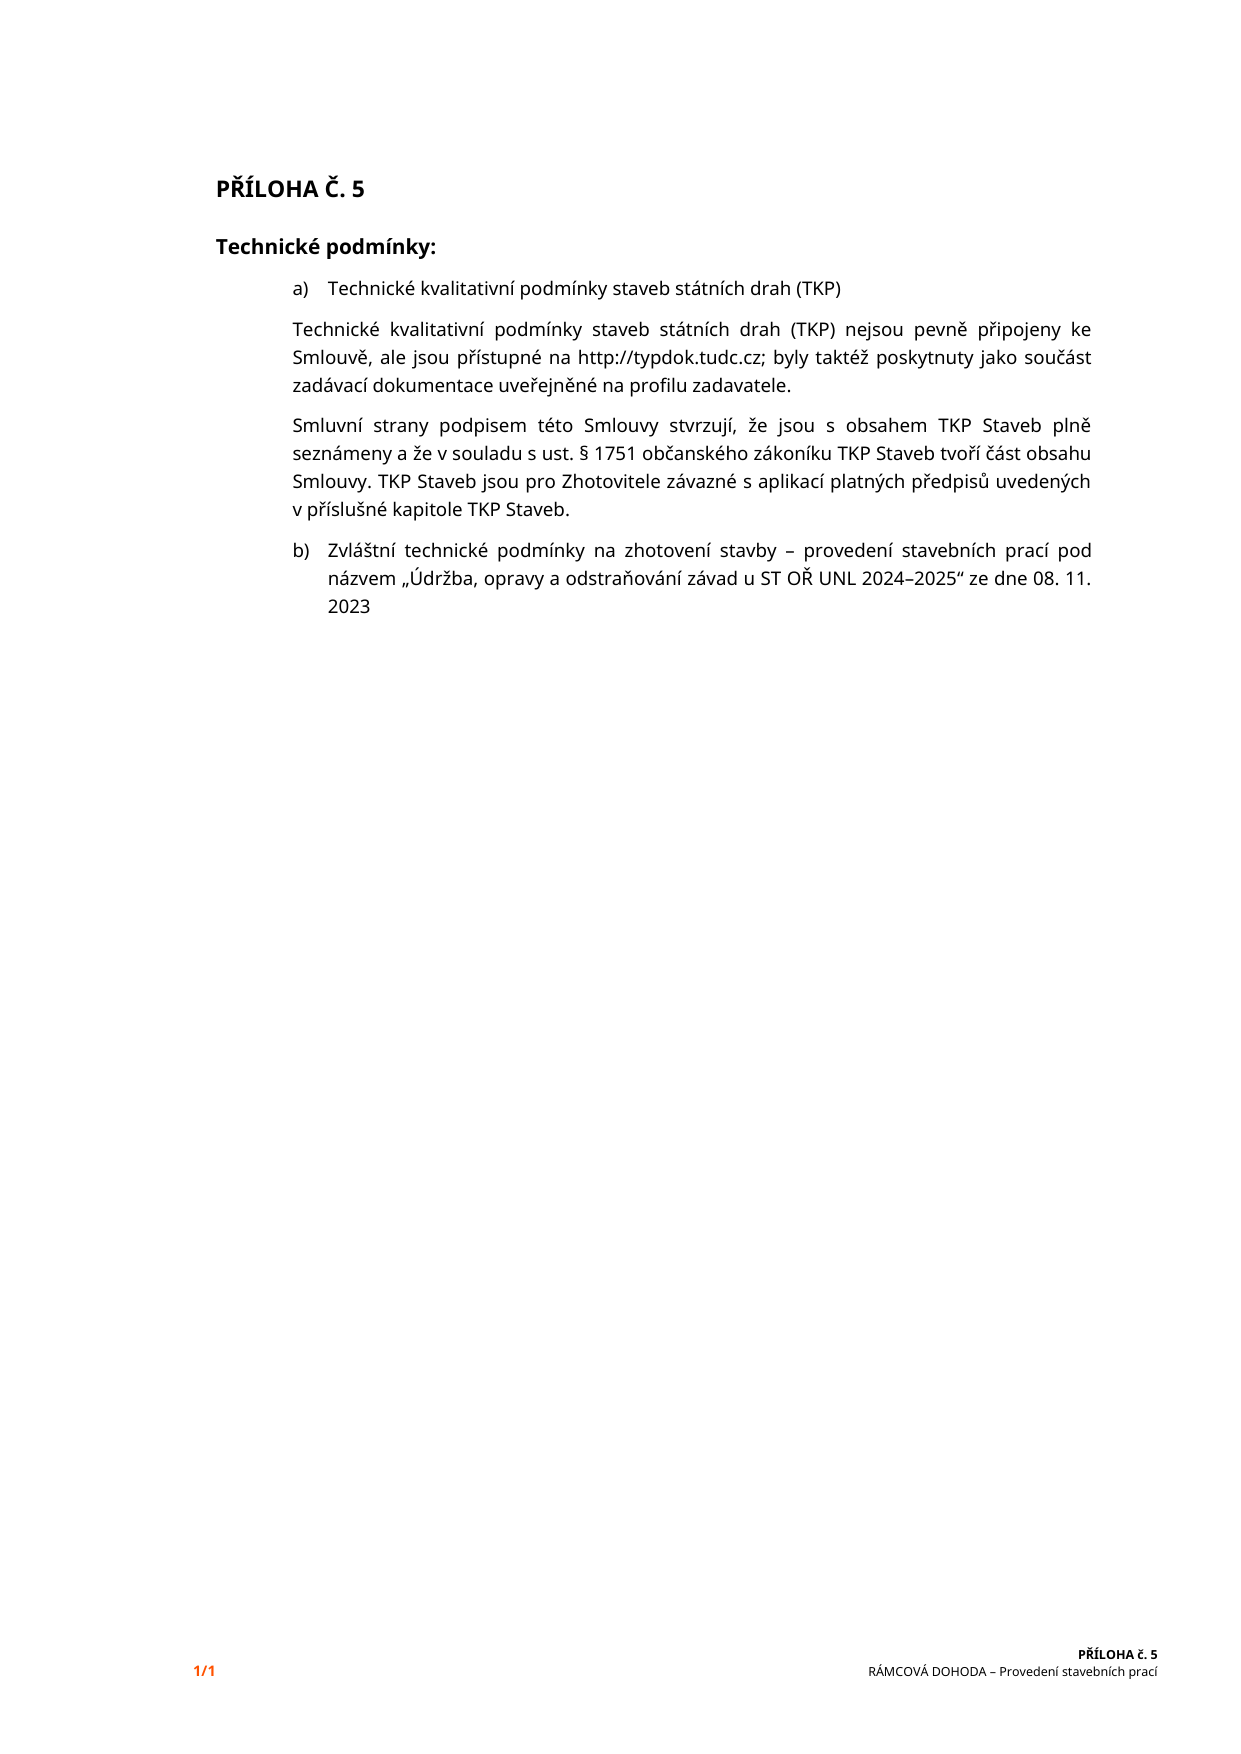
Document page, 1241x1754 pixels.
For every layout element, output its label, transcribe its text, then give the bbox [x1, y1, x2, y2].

text Příloha č. 5 [216, 172, 1093, 204]
text Smluvní strany podpisem této Smlouvy stvrzují, že jsou s obsahem TKP Staveb plně seznámeny a že v souladu s ust. § 1751 občanského zákoníku TKP Staveb tvoří část obsahu Smlouvy. TKP Staveb jsou pro Zhotovitele závazné s aplikací platných předpisů uvedených v příslušné kapitole TKP Staveb. [292, 413, 1093, 522]
text Technické kvalitativní podmínky staveb státních drah (TKP) nejsou pevně připojeny ke Smlouvě, ale jsou přístupné na http://typdok.tudc.cz; byly taktéž poskytnuty jako součást zadávací dokumentace uveřejněné na profilu zadavatele. [292, 316, 1093, 398]
text Technické podmínky: [216, 232, 1093, 260]
text Zvláštní technické podmínky na zhotovení stavby – provedení stavebních prací pod názvem „Údržba, opravy a odstraňování závad u ST OŘ UNL 2024–2025“ ze dne 08. 11. 2023 [292, 537, 1093, 619]
list Technické kvalitativní podmínky staveb státních drah (TKP) [292, 276, 1093, 301]
